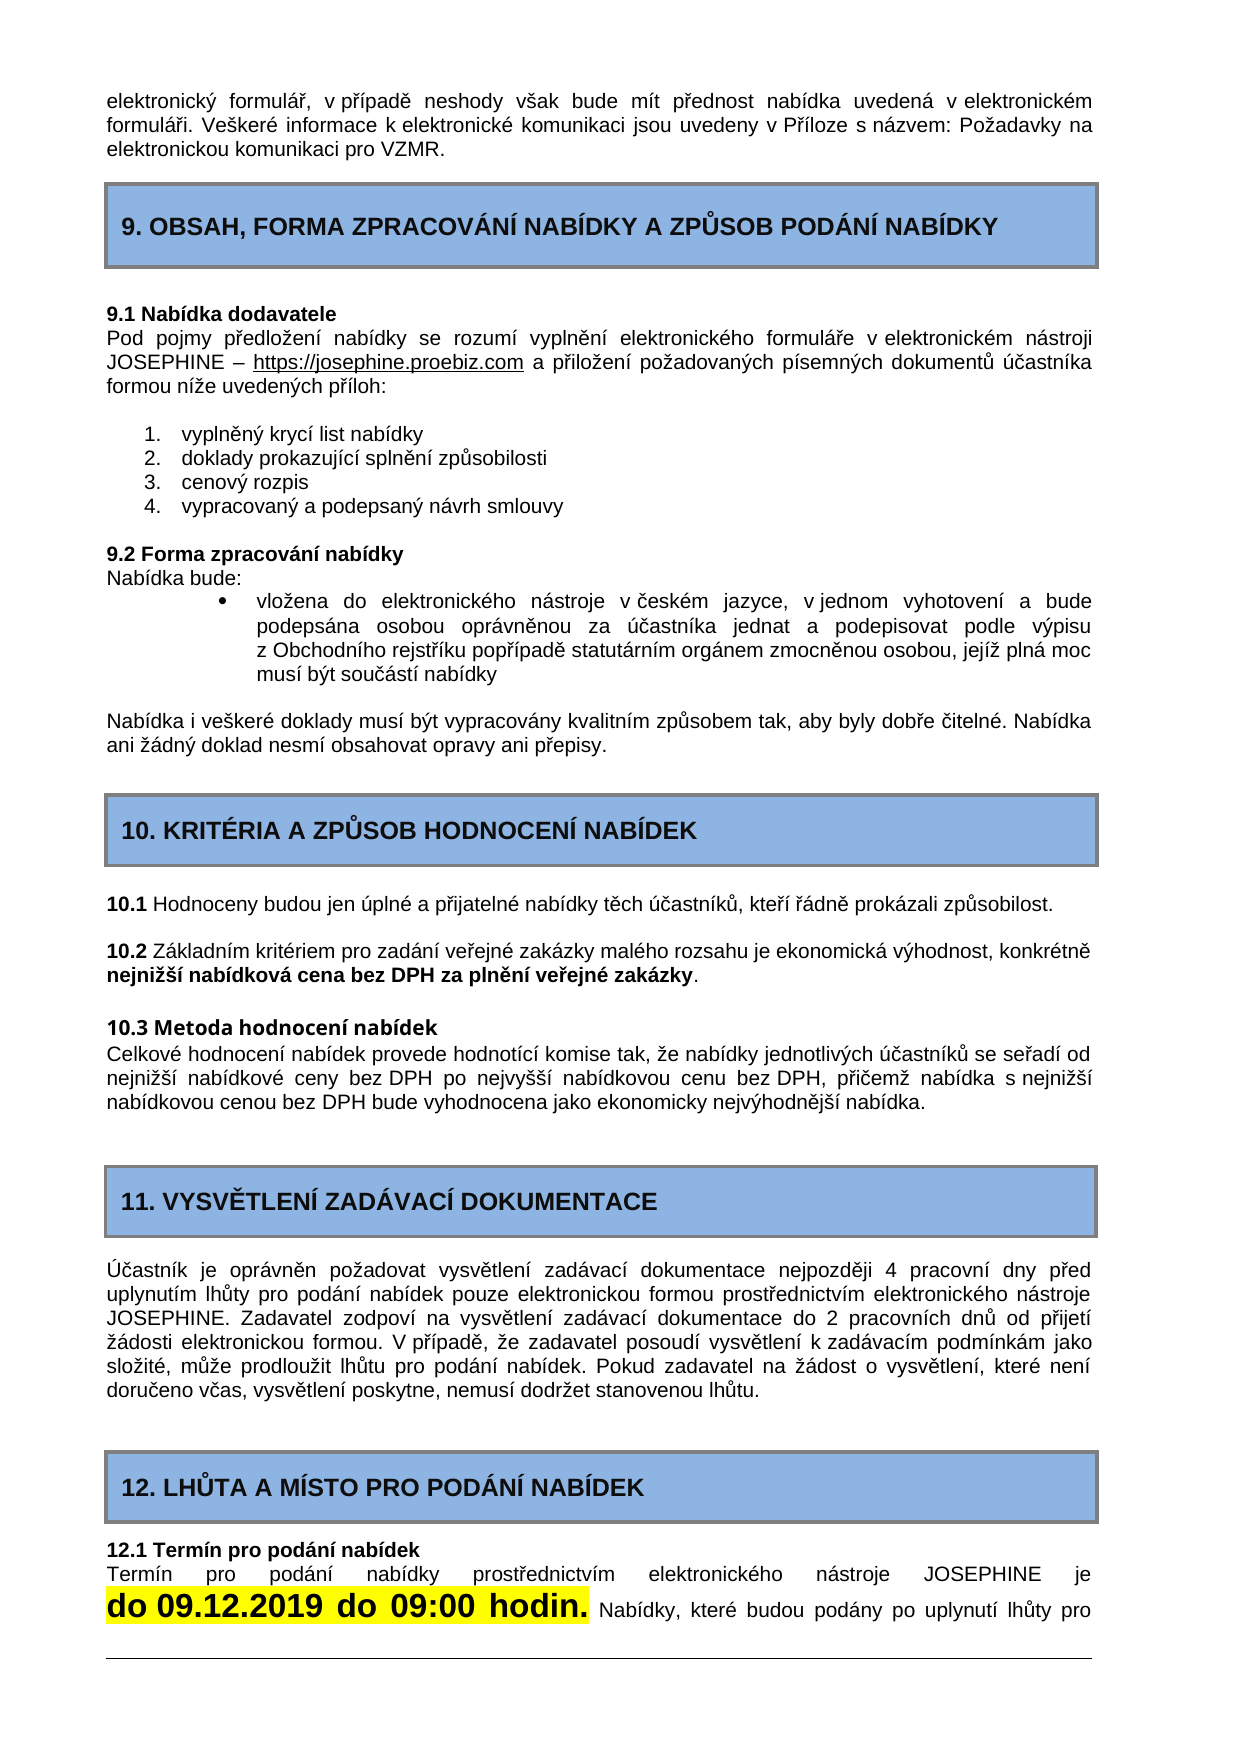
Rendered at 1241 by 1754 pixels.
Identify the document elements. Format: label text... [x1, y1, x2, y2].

text 12.1 Termín pro podání nabídek [106, 1538, 1092, 1562]
list doklady prokazující splnění způsobilosti [144, 446, 1092, 469]
text Celkové hodnocení nabídek provede hodnotící komise tak, že nabídky jednotlivých účastníků se seřadí od nejnižší nabídkové ceny bez DPH po nejvyšší nabídkovou cenu bez DPH, přičemž nabídka s nejnižší nabídkovou cenou bez DPH bude vyhodnocena jako ekonomicky nejvýhodnější nabídka. [106, 1042, 1092, 1114]
text 9.1 Nabídka dodavatele [106, 302, 1092, 326]
text 10.3 Metoda hodnocení nabídek [106, 1013, 1092, 1042]
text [106, 1562, 1092, 1624]
text 10.2 Základním kritériem pro zadání veřejné zakázky malého rozsahu je ekonomická výhodnost, konkrétně nejnižší nabídková cena bez DPH za plnění veřejné zakázky. [106, 939, 1092, 987]
text Nabídka i veškeré doklady musí být vypracovány kvalitním způsobem tak, aby byly dobře čitelné. Nabídka ani žádný doklad nesmí obsahovat opravy ani přepisy. [106, 709, 1092, 757]
text 9.2 Forma zpracování nabídky [106, 541, 1092, 565]
list vypracovaný a podepsaný návrh smlouvy [144, 493, 1092, 517]
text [106, 89, 1092, 161]
list cenový rozpis [144, 469, 1092, 493]
text Pod pojmy předložení nabídky se rozumí vyplnění elektronického formuláře v elektronickém nástroji JOSEPHINE – https://josephine.proebiz.com a přiložení požadovaných písemných dokumentů účastníka formou níže uvedených příloh: [106, 326, 1092, 398]
text 10.1 Hodnoceny budou jen úplné a přijatelné nabídky těch účastníků, kteří řádně prokázali způsobilost. [106, 891, 1092, 915]
list vložena do elektronického nástroje v českém jazyce, v jednom vyhotovení a bude podepsána osobou oprávněnou za účastníka jednat a podepisovat podle výpisu z Obchodního rejstříku popřípadě statutárním orgánem zmocněnou osobou, jejíž plná moc musí být součástí nabídky [219, 589, 1092, 685]
list vyplněný krycí list nabídky [144, 422, 1092, 446]
text Účastník je oprávněn požadovat vysvětlení zadávací dokumentace nejpozději 4 pracovní dny před uplynutím lhůty pro podání nabídek pouze elektronickou formou prostřednictvím elektronického nástroje JOSEPHINE. Zadavatel zodpoví na vysvětlení zadávací dokumentace do 2 pracovních dnů od přijetí žádosti elektronickou formou. V případě, že zadavatel posoudí vysvětlení k zadávacím podmínkám jako složité, může prodloužit lhůtu pro podání nabídek. Pokud zadavatel na žádost o vysvětlení, které není doručeno včas, vysvětlení poskytne, nemusí dodržet stanovenou lhůtu. [106, 1258, 1092, 1401]
text Nabídka bude: [106, 565, 1092, 589]
